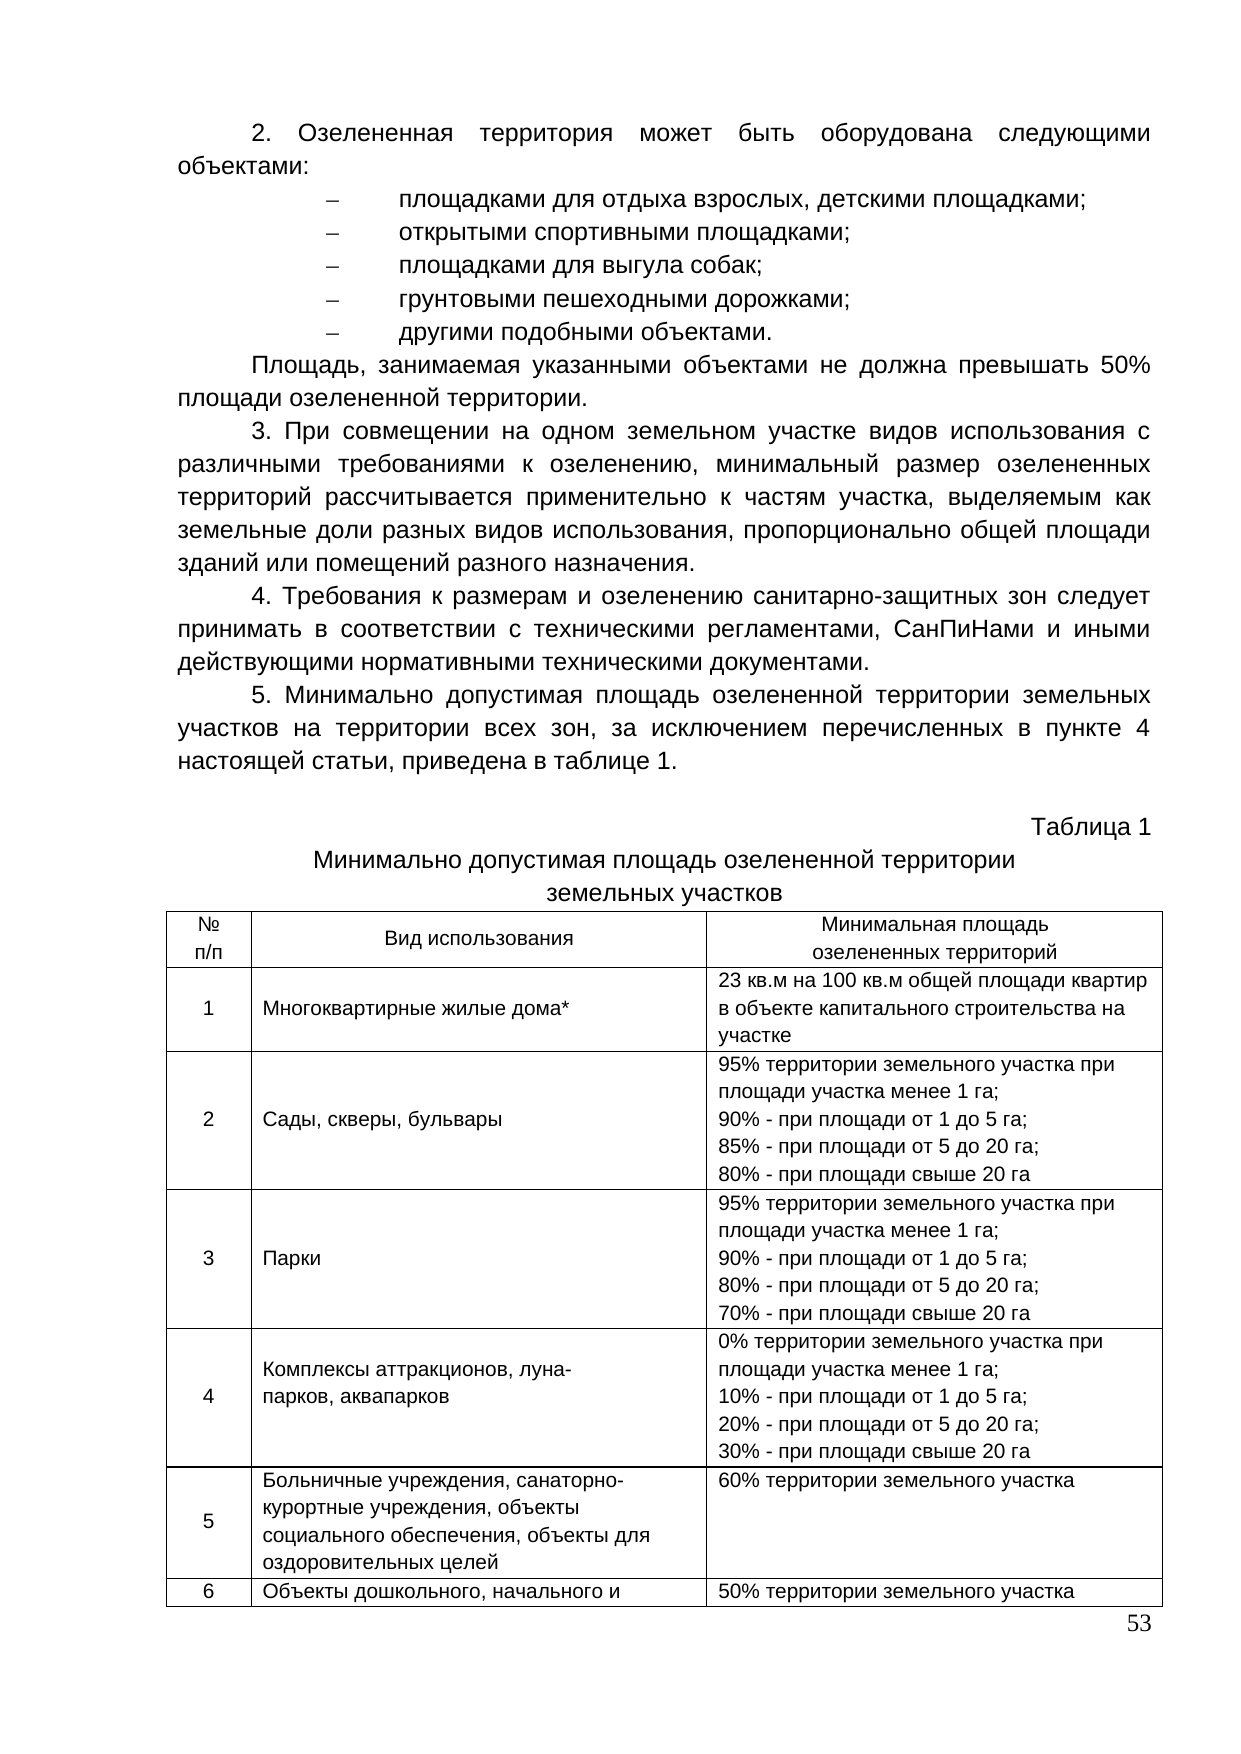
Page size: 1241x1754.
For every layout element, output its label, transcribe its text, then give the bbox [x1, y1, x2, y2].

table_cell 95% территории земельного участка при площади участка менее 1 га; 90% - при площади от 1 до 5 га; 80% - при площади от 5 до 20 га; 70% - при площади свыше 20 га [707, 1190, 1162, 1328]
list площадками для выгула собак; [252, 251, 1152, 279]
table_cell 1 [167, 968, 251, 1051]
table_cell 95% территории земельного участка при площади участка менее 1 га; 90% - при площади от 1 до 5 га; 85% - при площади от 5 до 20 га; 80% - при площади свыше 20 га [707, 1052, 1162, 1189]
table_header Вид использования [252, 912, 706, 967]
list другими подобными объектами. [252, 317, 1152, 346]
text Минимально допустимая площадь озелененной территории [177, 845, 1152, 874]
table_cell Комплексы аттракционов, луна- парков, аквапарков [252, 1329, 706, 1466]
table_cell 2 [167, 1052, 251, 1189]
text 3. При совмещении на одном земельном участке видов использования с различными требованиями к озеленению, минимальный размер озелененных территорий рассчитывается применительно к частям участка, выделяемым как земельные доли разных видов использования, пропорционально общей площади зданий или помещений разного назначения. [177, 416, 1152, 577]
table_cell 4 [167, 1329, 251, 1466]
text Площадь, занимаемая указанными объектами не должна превышать 50% площади озелененной территории. [177, 350, 1152, 412]
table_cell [252, 1579, 706, 1606]
text 2. Озелененная территория может быть оборудована следующими объектами: [177, 118, 1152, 180]
table_cell 0% территории земельного участка при площади участка менее 1 га; 10% - при площади от 1 до 5 га; 20% - при площади от 5 до 20 га; 30% - при площади свыше 20 га [707, 1329, 1162, 1466]
table_cell Больничные учреждения, санаторно-курортные учреждения, объекты социального обеспечения, объекты для оздоровительных целей [252, 1468, 706, 1577]
table_header Минимальная площадь озелененных территорий [707, 912, 1162, 967]
text 4. Требования к размерам и озеленению санитарно-защитных зон следует принимать в соответствии с техническими регламентами, СанПиНами и иными действующими нормативными техническими документами. [177, 581, 1152, 676]
list площадками для отдыха взрослых, детскими площадками; [252, 184, 1152, 213]
table_cell 5 [167, 1468, 251, 1577]
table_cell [707, 1579, 1162, 1606]
list грунтовыми пешеходными дорожками; [252, 284, 1152, 312]
table_cell Сады, скверы, бульвары [252, 1052, 706, 1189]
table_cell 3 [167, 1190, 251, 1328]
list открытыми спортивными площадками; [252, 217, 1152, 246]
table_cell Многоквартирные жилые дома* [252, 968, 706, 1051]
text земельных участков [177, 878, 1152, 907]
table_cell 60% территории земельного участка [707, 1468, 1162, 1577]
table_header № п/п [167, 912, 251, 967]
table_cell 6 [167, 1579, 251, 1606]
table_cell Парки [252, 1190, 706, 1328]
table_cell 23 кв.м на 100 кв.м общей площади квартир в объекте капитального строительства на участке [707, 968, 1162, 1051]
text Таблица 1 [177, 812, 1152, 841]
text 5. Минимально допустимая площадь озелененной территории земельных участков на территории всех зон, за исключением перечисленных в пункте 4 настоящей статьи, приведена в таблице 1. [177, 680, 1152, 775]
